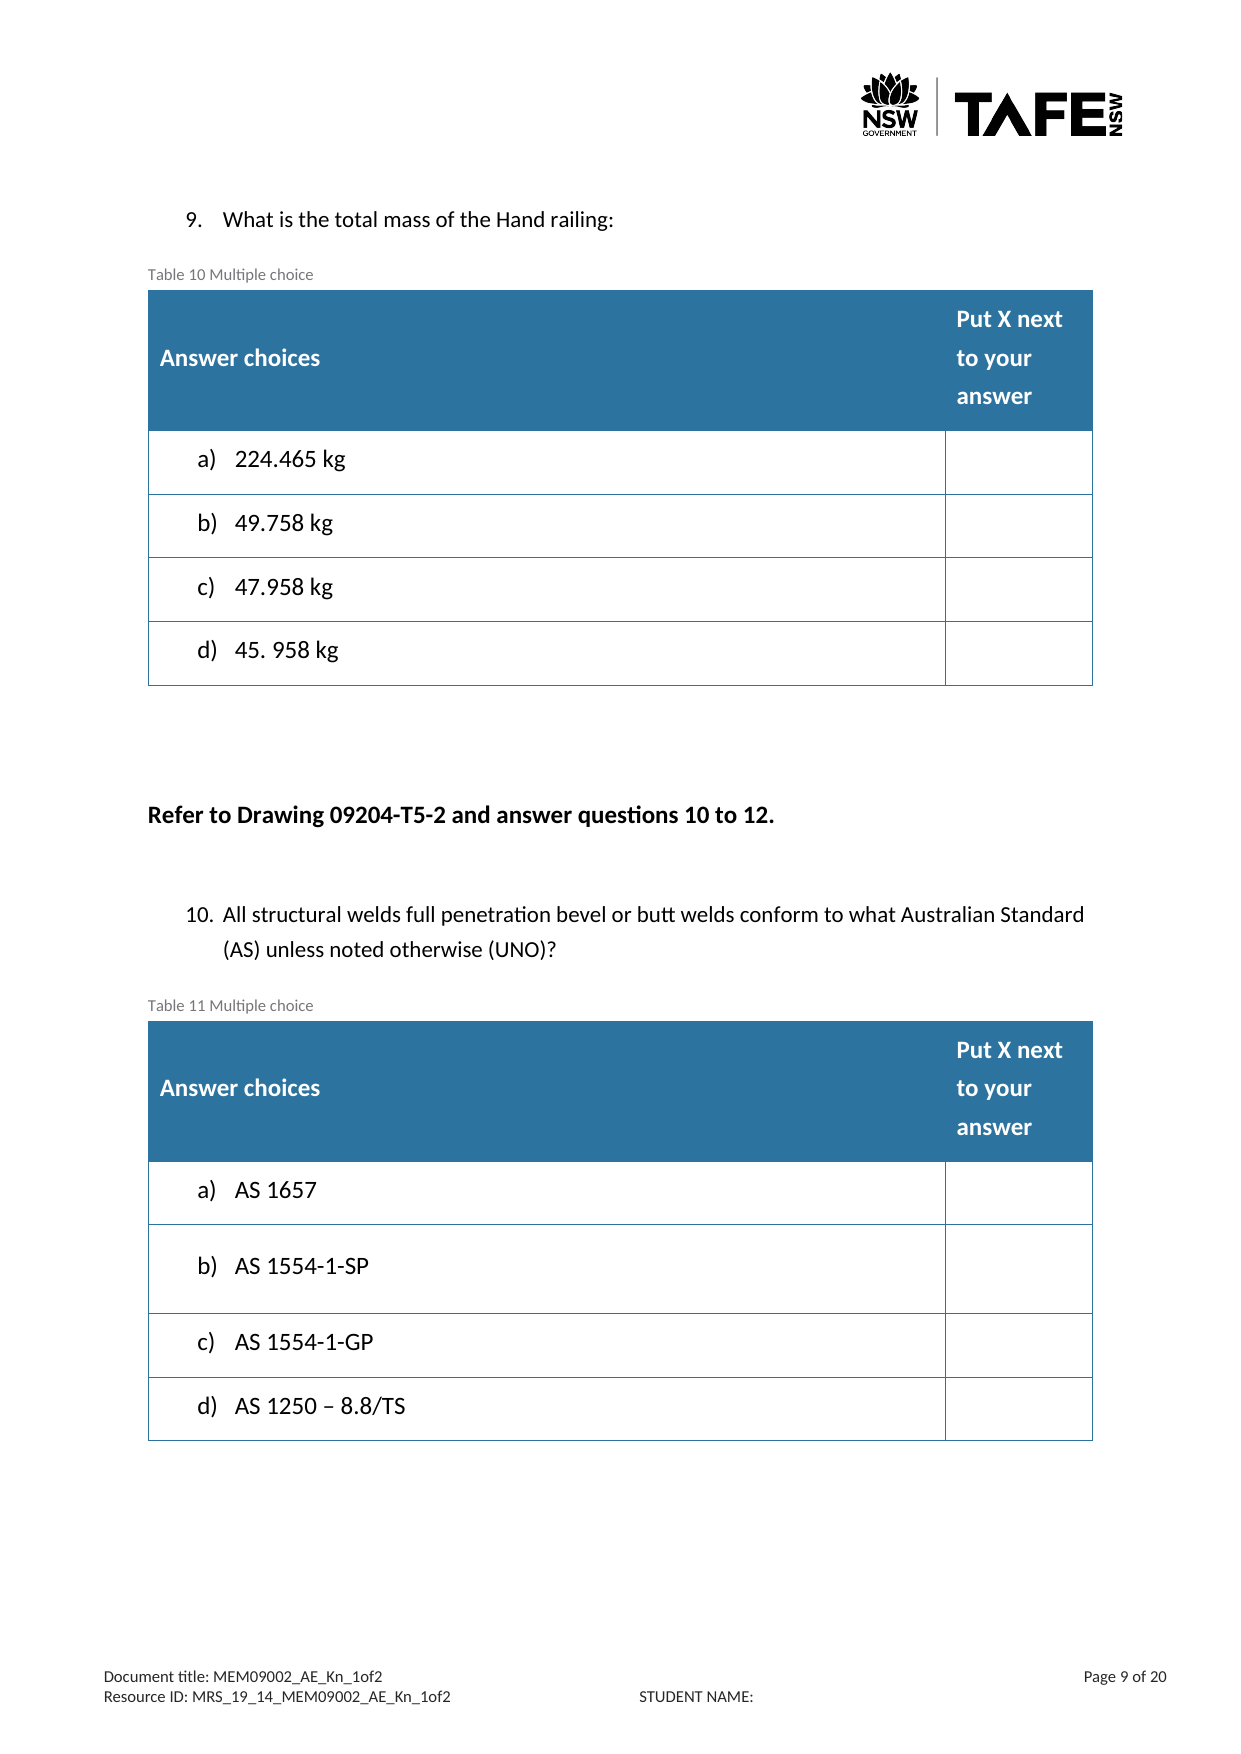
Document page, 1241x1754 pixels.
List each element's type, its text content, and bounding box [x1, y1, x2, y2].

text Table 10 Multiple choice [148, 265, 1092, 285]
table_cell [946, 558, 1092, 621]
table_header Answer choices [149, 291, 945, 430]
table_cell AS 1657 [149, 1162, 945, 1224]
list All structural welds full penetration bevel or butt welds conform to what Australian Standard (AS) unless noted otherwise (UNO)? [185, 901, 1092, 963]
table_header Put X next to your answer [946, 291, 1092, 430]
table_cell [946, 431, 1092, 493]
table_cell 49.758 kg [149, 495, 945, 557]
text Table 11 Multiple choice [148, 996, 1092, 1016]
table_header Put X next to your answer [946, 1022, 1092, 1161]
table_cell 224.465 kg [149, 431, 945, 493]
text Refer to Drawing 09204-T5-2 and answer questions 10 to 12. [148, 799, 1092, 830]
table_cell [946, 1378, 1092, 1440]
table_cell [946, 1162, 1092, 1224]
list What is the total mass of the Hand railing: [185, 205, 1092, 233]
table_cell [946, 1314, 1092, 1377]
table_cell 47.958 kg [149, 558, 945, 621]
table_cell AS 1250 – 8.8/TS [149, 1378, 945, 1440]
table_cell 45. 958 kg [149, 622, 945, 684]
table_cell AS 1554-1-GP [149, 1314, 945, 1377]
table_header Answer choices [149, 1022, 945, 1161]
table_cell [946, 1225, 1092, 1313]
table_cell AS 1554-1-SP [149, 1225, 945, 1313]
table_cell [946, 622, 1092, 684]
table_cell [946, 495, 1092, 557]
picture [861, 71, 1123, 137]
